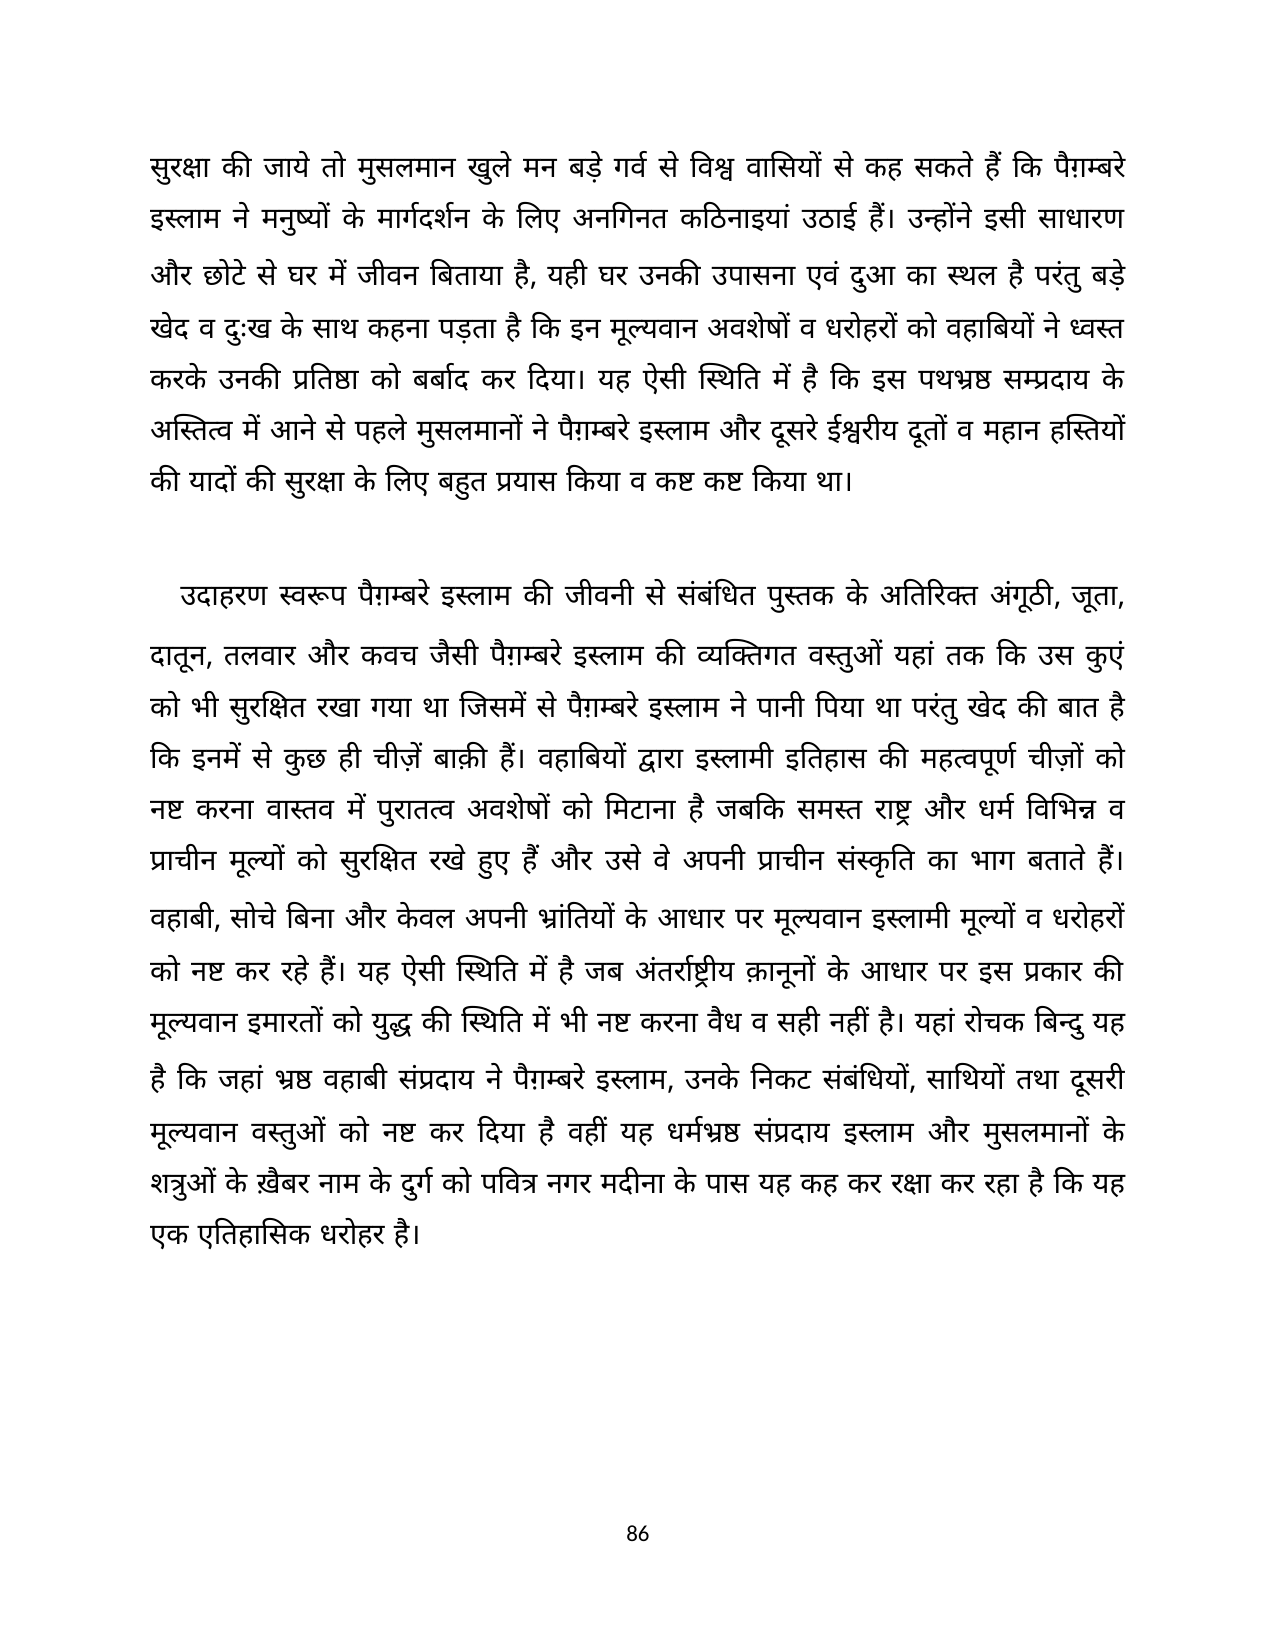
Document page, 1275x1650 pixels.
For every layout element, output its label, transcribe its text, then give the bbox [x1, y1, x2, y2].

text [150, 150, 1125, 498]
text उदाहरण स्वरूप पैग़म्बरे इस्लाम की जीवनी से संबंधित पुस्तक के अतिरिक्त अंगूठी, जूता, दातून, तलवार और कवच जैसी पैग़म्बरे इस्लाम की व्यक्तिगत वस्तुओं यहां तक कि उस कुएं को भी सुरक्षित रखा गया था जिसमें से पैग़म्बरे इस्लाम ने पानी पिया था परंतु खेद की बात है कि इनमें से कुछ ही चीज़ें बाक़ी हैं। वहाबियों द्वारा इस्लामी इतिहास की महत्वपूर्ण चीज़ों को नष्ट करना वास्तव में पुरातत्व अवशेषों को मिटाना है जबकि समस्त राष्ट्र और धर्म विभिन्न व प्राचीन मूल्यों को सुरक्षित रखे हुए हैं और उसे वे अपनी प्राचीन संस्कृति का भाग बताते हैं। वहाबी, सोचे बिना और केवल अपनी भ्रांतियों के आधार पर मूल्यवान इस्लामी मूल्यों व धरोहरों को नष्ट कर रहे हैं। यह ऐसी स्थिति में है जब अंतर्राष्ट्रीय क़ानूनों के आधार पर इस प्रकार की मूल्यवान इमारतों को युद्ध की स्थिति में भी नष्ट करना वैध व सही नहीं है। यहां रोचक बिन्दु यह है कि जहां भ्रष्ठ वहाबी संप्रदाय ने पैग़म्बरे इस्लाम, उनके निकट संबंधियों, साथियों तथा दूसरी मूल्यवान वस्तुओं को नष्ट कर दिया है वहीं यह धर्मभ्रष्ठ संप्रदाय इस्लाम और मुसलमानों के शत्रुओं के ख़ैबर नाम के दुर्ग को पवित्र नगर मदीना के पास यह कह कर रक्षा कर रहा है कि यह एक एतिहासिक धरोहर है। [150, 574, 1125, 1251]
